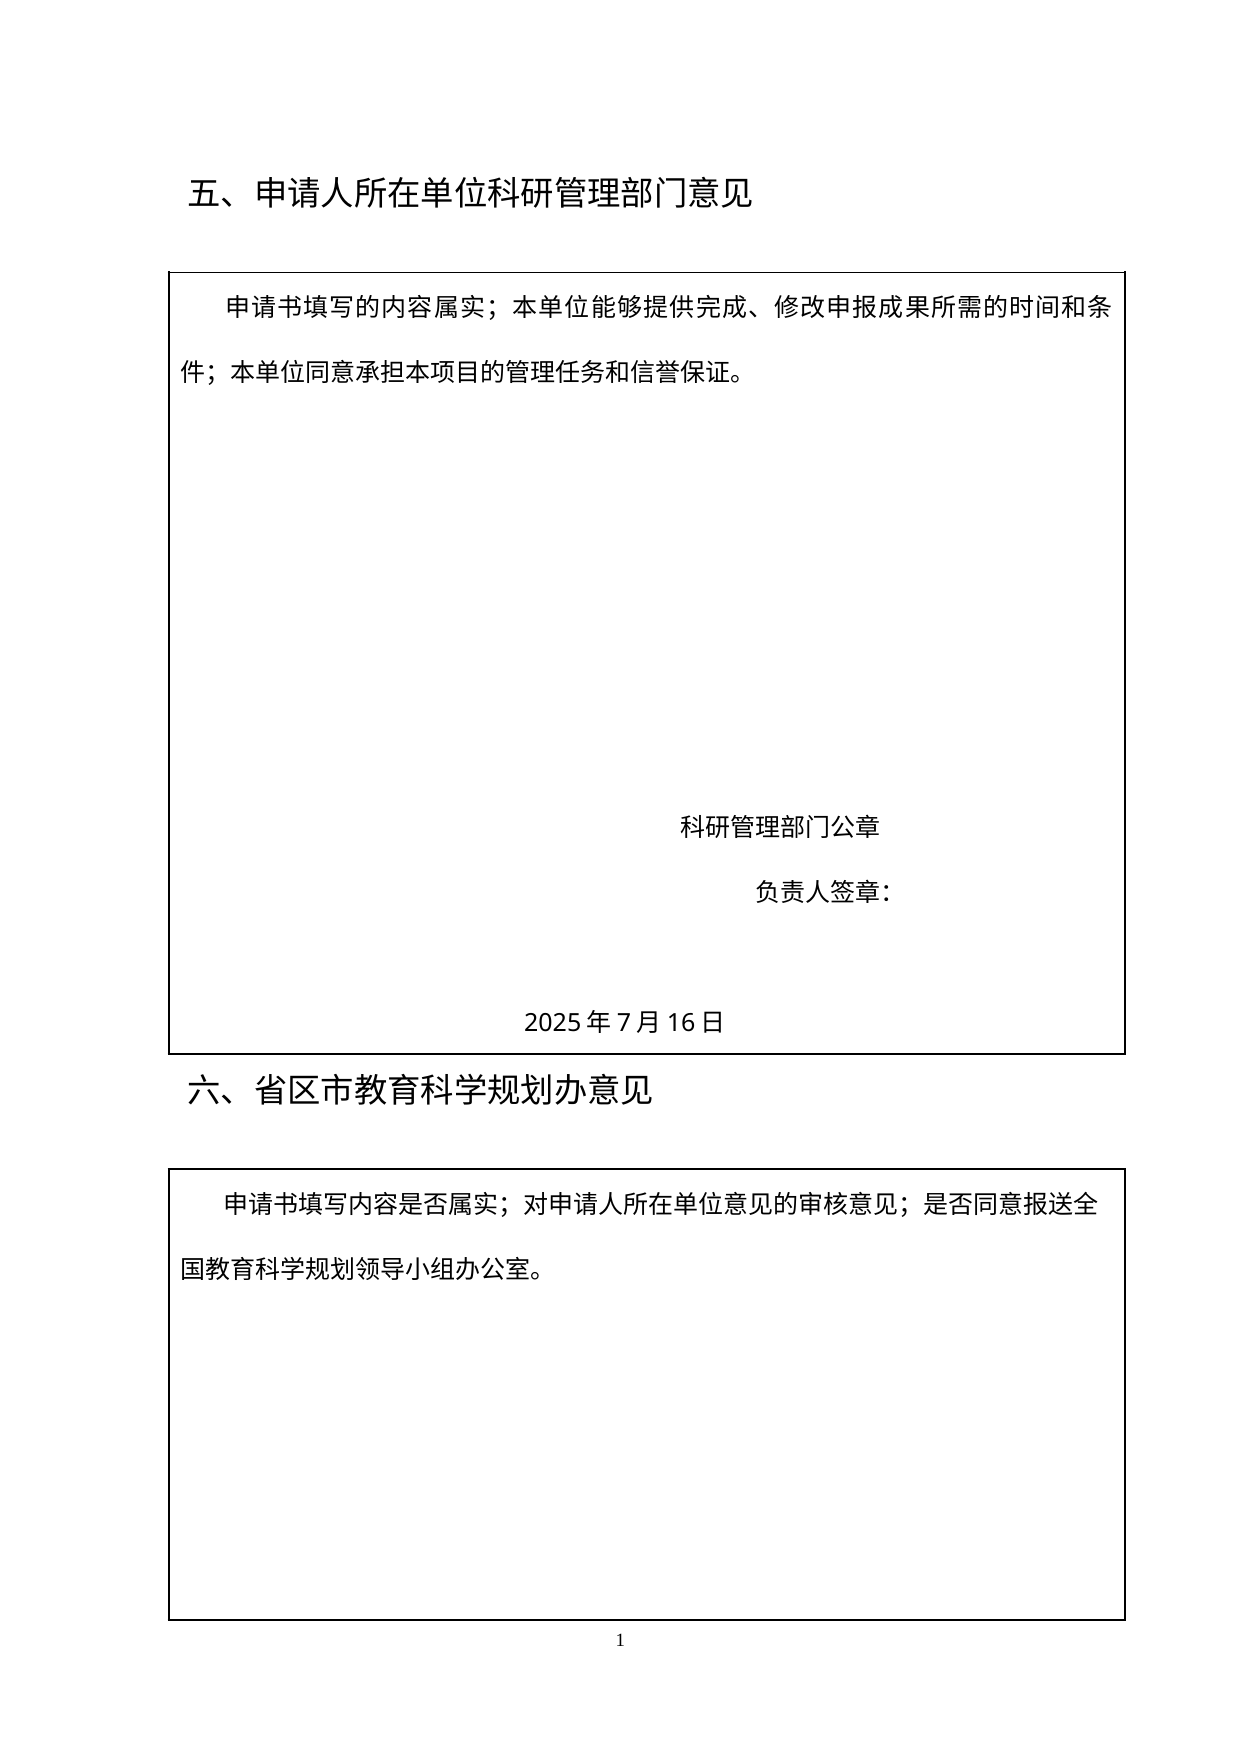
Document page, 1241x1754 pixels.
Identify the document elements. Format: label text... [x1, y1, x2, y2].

text 说明：已与全国哲学社会科学工作办公室指定出版机构签署出版合同或达成出版合作意向的须填写此栏。五、申请人所在单位科研管理部门意见 [187, 158, 1053, 223]
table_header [170, 1170, 1124, 1619]
table_header 申请书填写的内容属实；本单位能够提供完成、修改申报成果所需的时间和条件；本单位同意承担本项目的管理任务和信誉保证。 科研管理部门公章 负责人签章： 2025年 7月 16日 [170, 273, 1124, 1053]
text 六、省区市教育科学规划办意见 [187, 1055, 1053, 1120]
